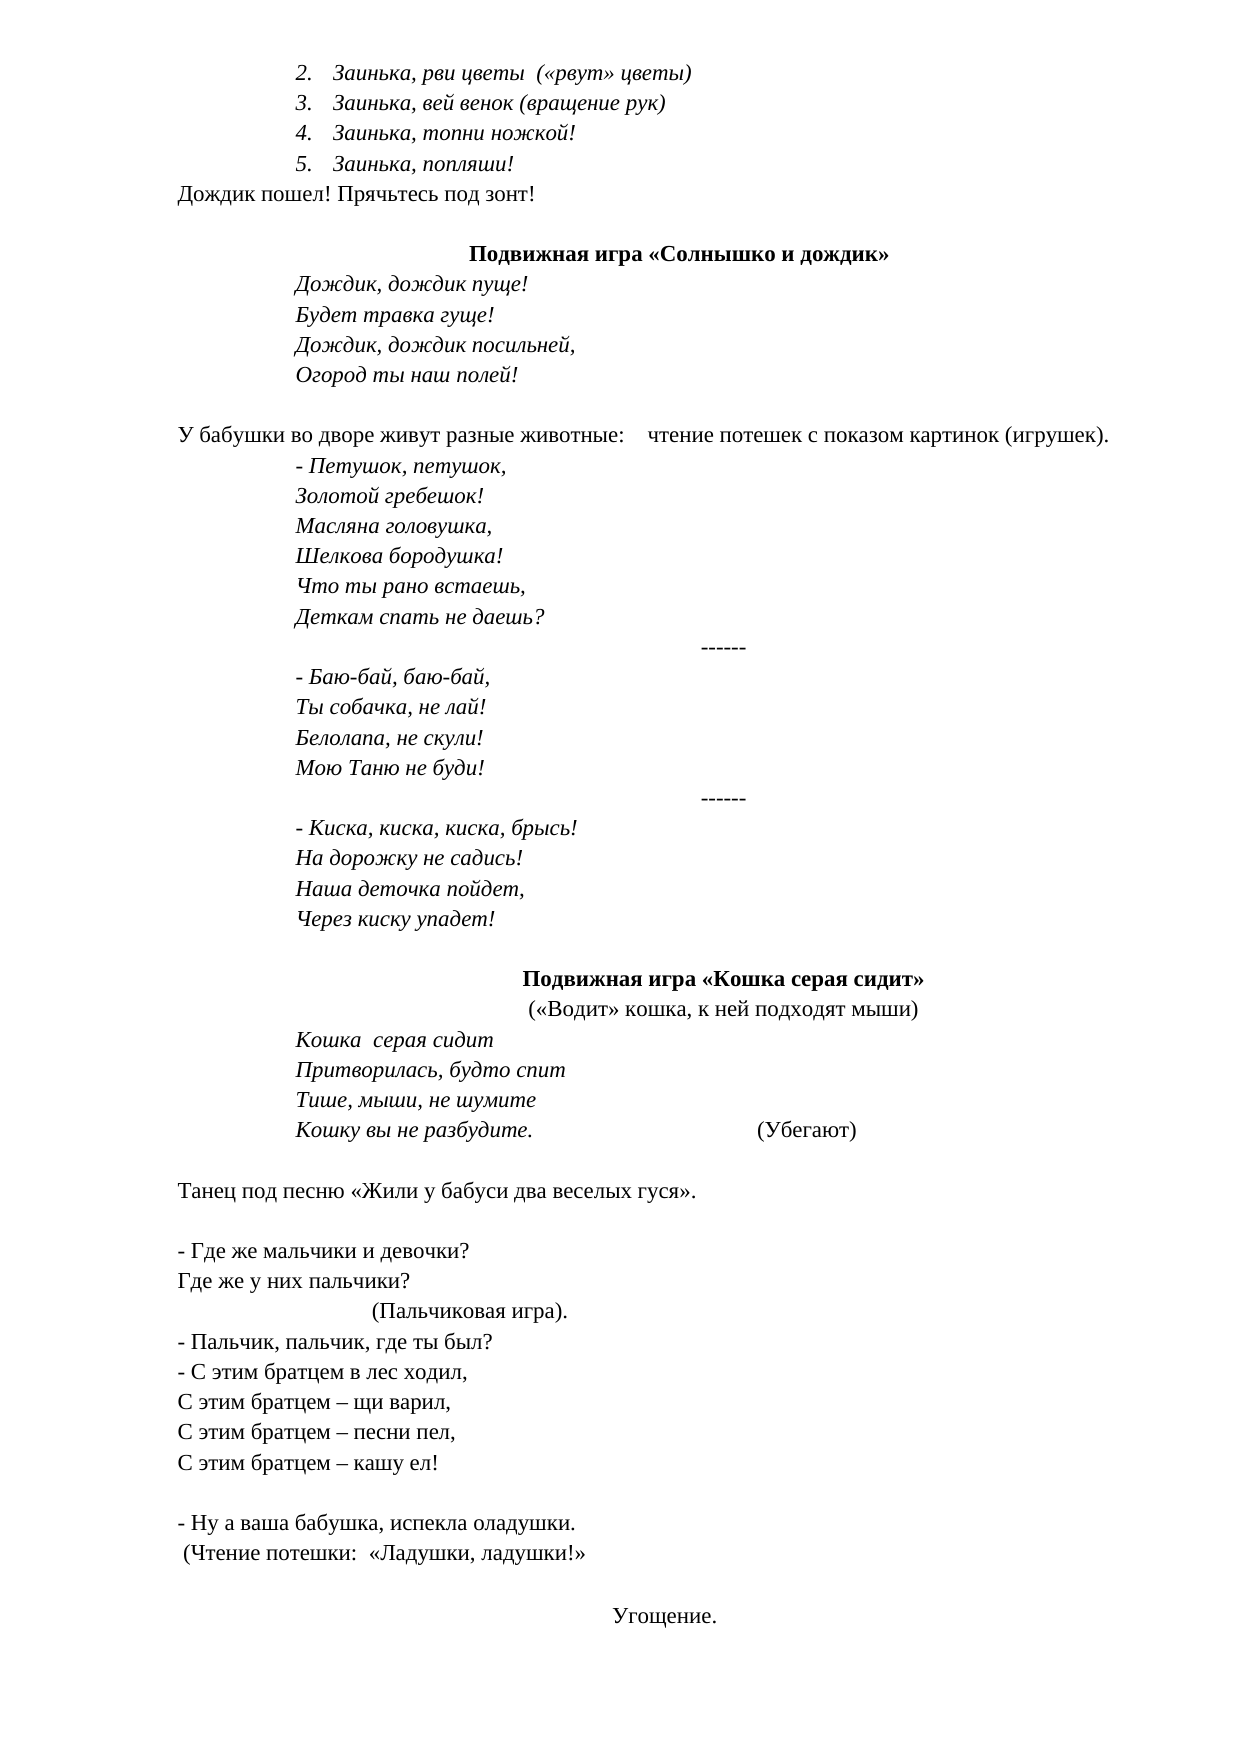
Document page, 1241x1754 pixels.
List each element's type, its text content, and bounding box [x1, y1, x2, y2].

text Будет травка гуще! [177, 301, 1152, 327]
text (Чтение потешки: «Ладушки, ладушки!» [177, 1539, 1152, 1566]
text Белолапа, не скули! [177, 724, 1152, 750]
text У бабушки во дворе живут разные животные: чтение потешек с показом картинок (игрушек). [177, 422, 1152, 448]
text Угощение. [177, 1602, 1152, 1628]
text - Где же мальчики и девочки? [177, 1237, 1152, 1263]
text Дождик, дождик посильней, [177, 331, 1152, 357]
text ------ [177, 633, 1152, 659]
text (Пальчиковая игра). [177, 1298, 1152, 1324]
text Наша деточка пойдет, [177, 875, 1152, 901]
text - Киска, киска, киска, брысь! [177, 814, 1152, 841]
text Кошка серая сидит [177, 1026, 1152, 1052]
text С этим братцем – кашу ел! [177, 1449, 1152, 1475]
text С этим братцем – песни пел, [177, 1418, 1152, 1445]
text - С этим братцем в лес ходил, [177, 1358, 1152, 1384]
text ------ [177, 784, 1152, 810]
text Деткам спать не даешь? [177, 603, 1152, 629]
text - Ну а ваша бабушка, испекла оладушки. [177, 1509, 1152, 1535]
text Где же у них пальчики? [177, 1267, 1152, 1294]
text Притворилась, будто спит [177, 1056, 1152, 1082]
text Тише, мыши, не шумите [177, 1086, 1152, 1112]
list Заинька, вей венок (вращение рук) [295, 89, 1152, 116]
text Золотой гребешок! [177, 482, 1152, 508]
text Подвижная игра «Солнышко и дождик» [177, 240, 1152, 267]
text Огород ты наш полей! [177, 361, 1152, 387]
text Кошку вы не разбудите. (Убегают) [177, 1116, 1152, 1143]
list Заинька, топни ножкой! [295, 119, 1152, 146]
text Танец под песню «Жили у бабуси два веселых гуся». [177, 1177, 1152, 1203]
text Что ты рано встаешь, [177, 573, 1152, 599]
text С этим братцем – щи варил, [177, 1388, 1152, 1414]
text - Петушок, петушок, [177, 452, 1152, 478]
text На дорожку не садись! [177, 844, 1152, 871]
text Через киску упадет! [177, 905, 1152, 931]
text Мою Таню не буди! [177, 754, 1152, 780]
text («Водит» кошка, к ней подходят мыши) [177, 996, 1152, 1022]
text Масляна головушка, [177, 512, 1152, 538]
text - Пальчик, пальчик, где ты был? [177, 1328, 1152, 1354]
list Заинька, попляши! [295, 150, 1152, 176]
text - Баю-бай, баю-бай, [177, 663, 1152, 689]
list Заинька, рви цветы («рвут» цветы) [295, 59, 1152, 85]
text Ты собачка, не лай! [177, 693, 1152, 720]
text Подвижная игра «Кошка серая сидит» [177, 965, 1152, 992]
text Дождик, дождик пуще! [177, 271, 1152, 297]
text Дождик пошел! Прячьтесь под зонт! [177, 180, 1152, 206]
text Шелкова бородушка! [177, 542, 1152, 569]
